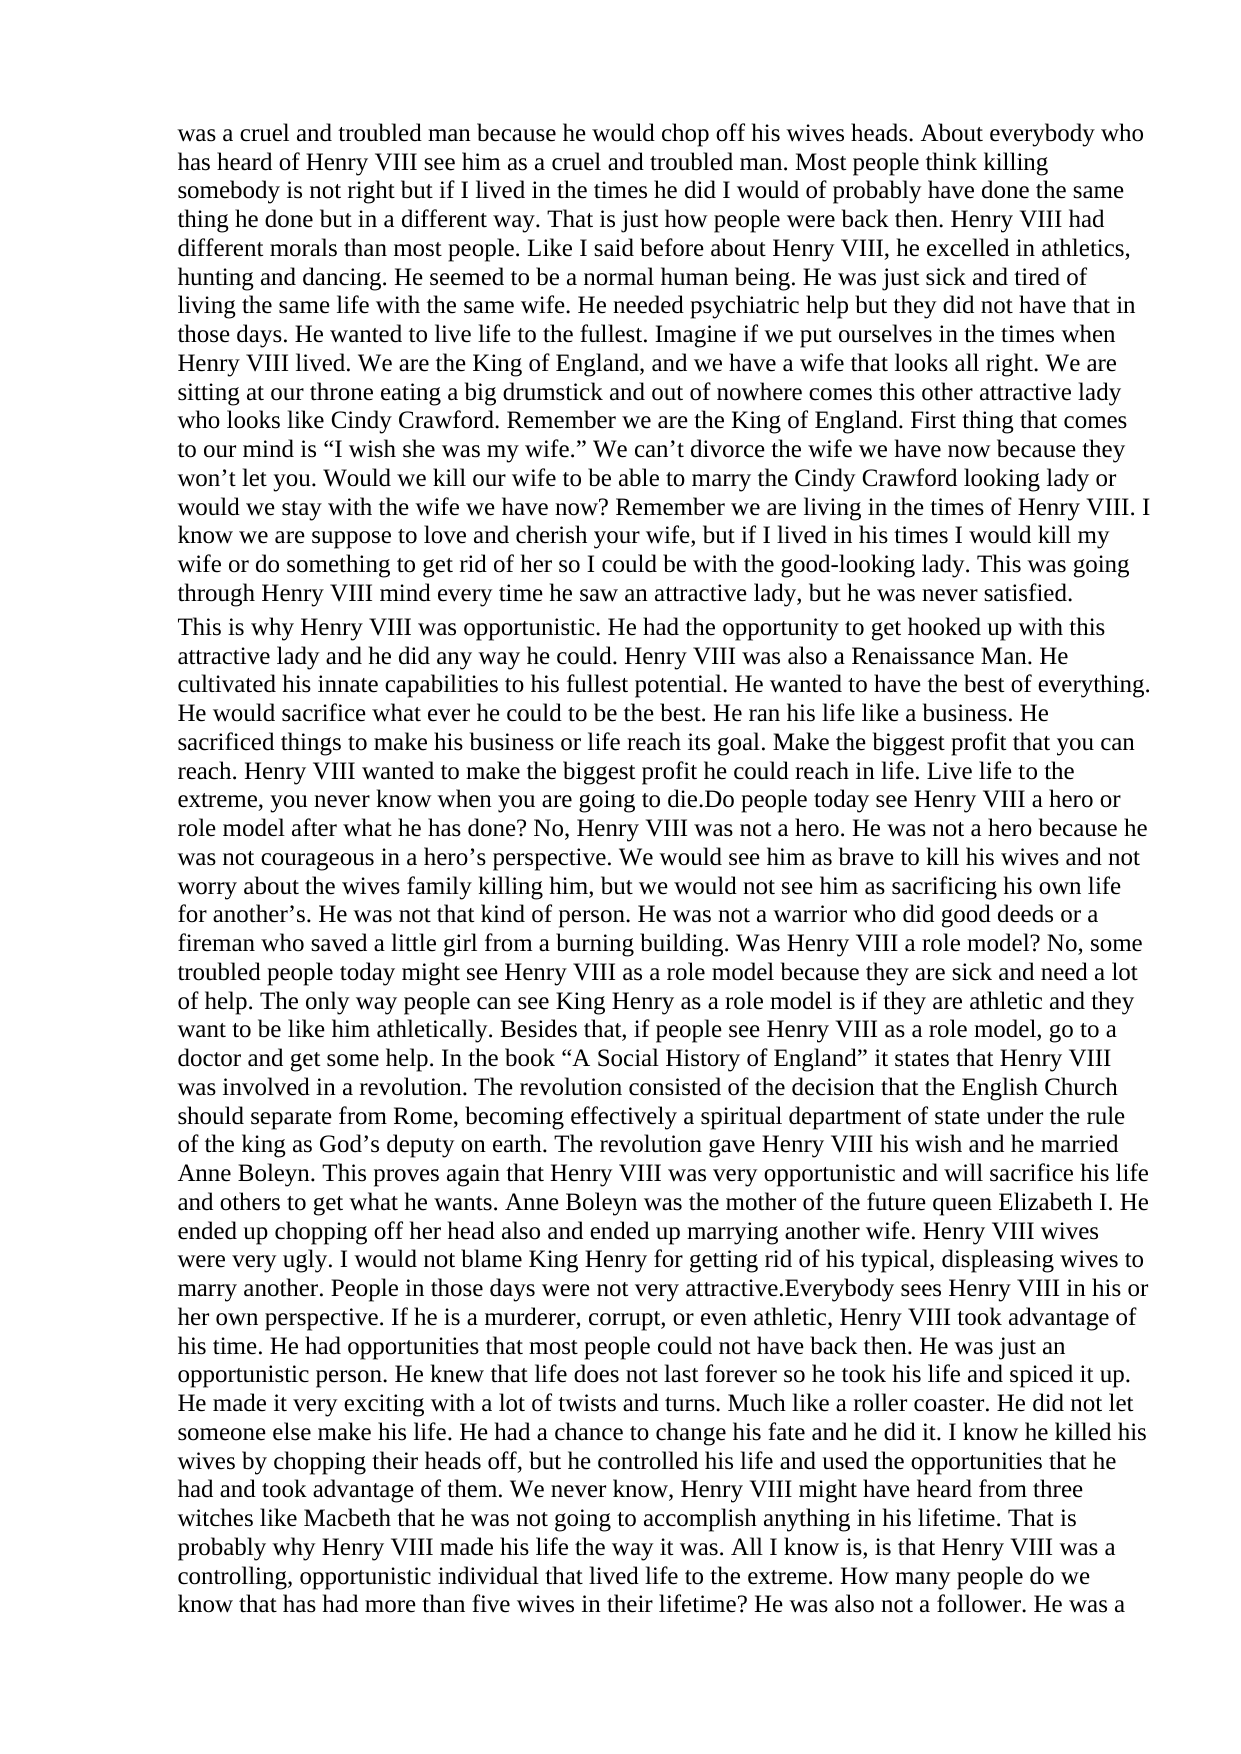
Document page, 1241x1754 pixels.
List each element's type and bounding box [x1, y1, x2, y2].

text [177, 612, 1152, 1618]
text [177, 118, 1152, 607]
